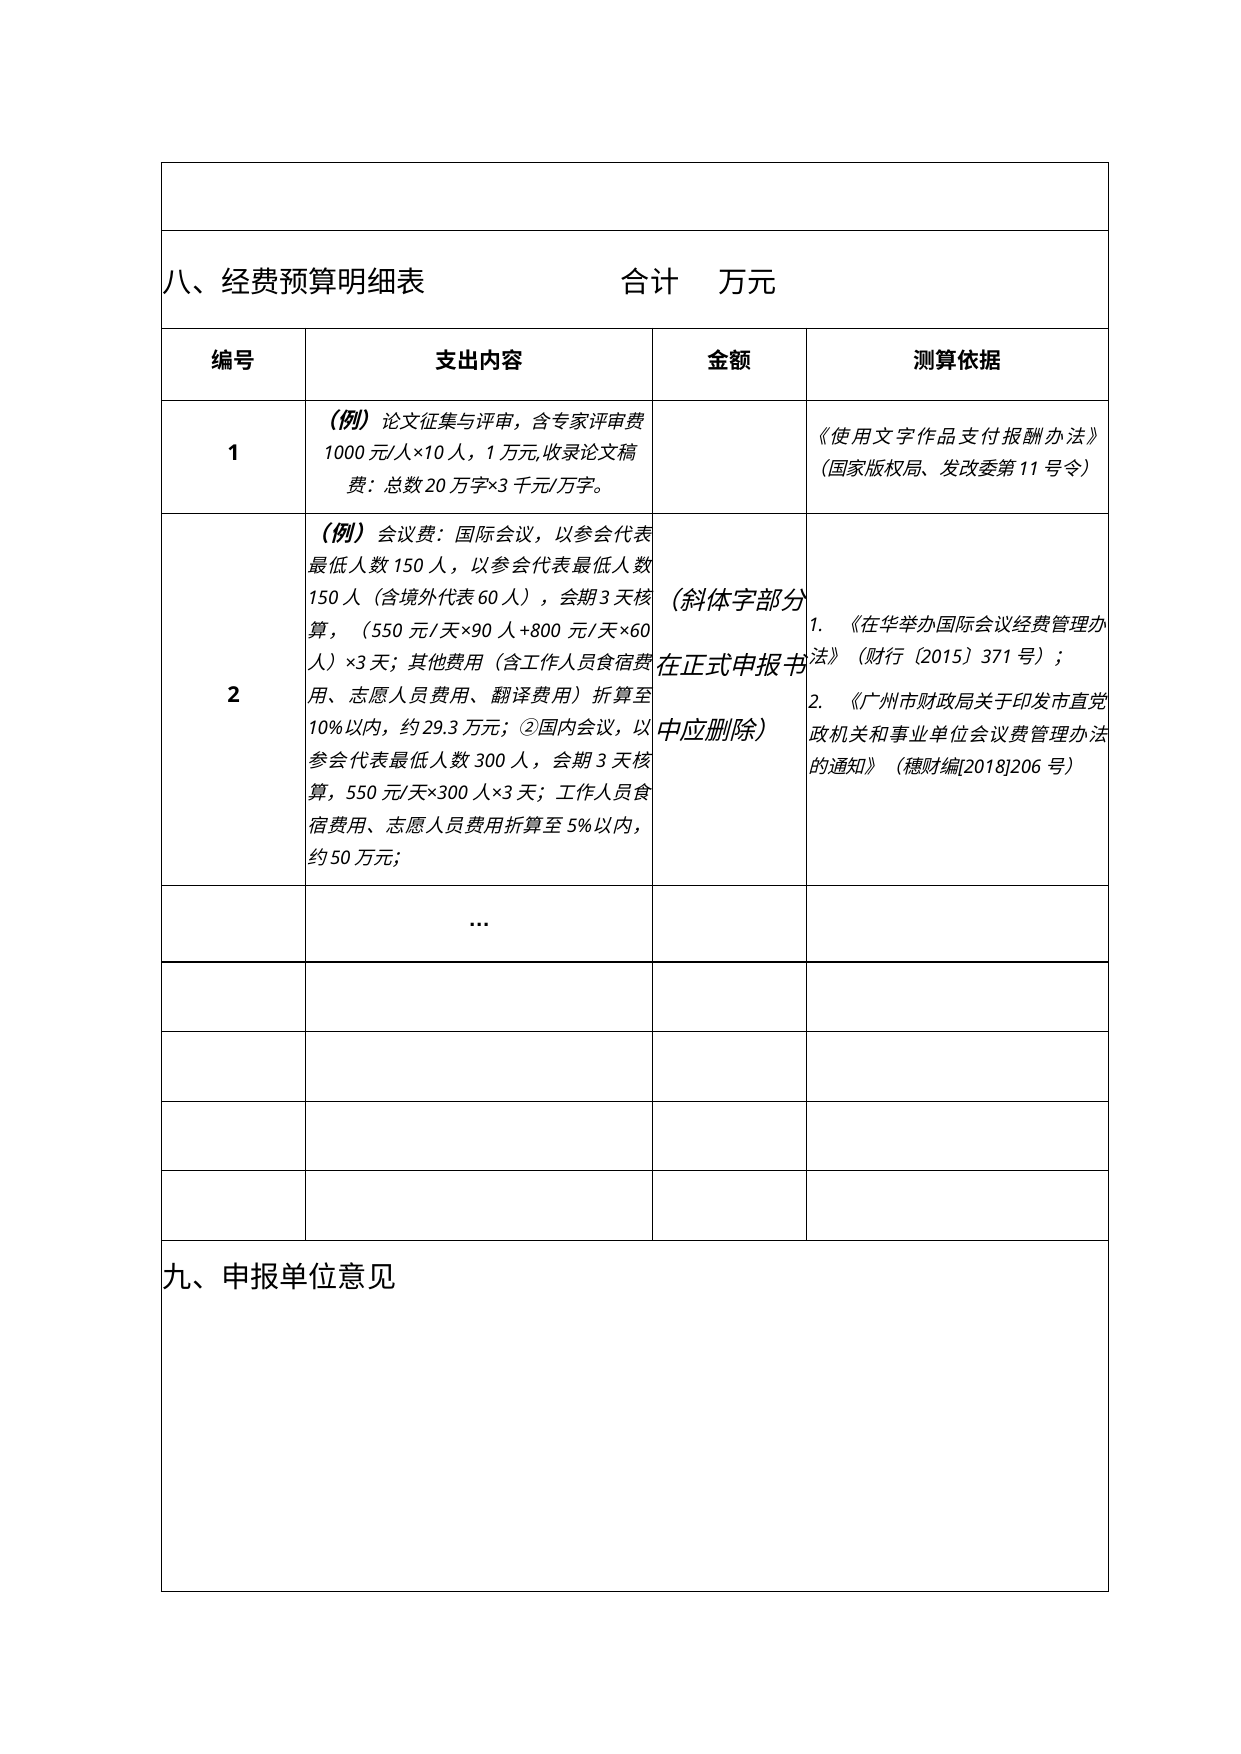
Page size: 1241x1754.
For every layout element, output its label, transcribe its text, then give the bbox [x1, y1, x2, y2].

table_cell [653, 1032, 806, 1101]
table_cell 九、申报单位意见 单位公章 年 月 日 [162, 1241, 1108, 1591]
table_cell [306, 963, 652, 1031]
table_cell [653, 1102, 806, 1170]
table_cell （斜体字部分在正式申报书中应删除） [653, 514, 806, 885]
table_cell [807, 1102, 1108, 1170]
table_cell [162, 1032, 305, 1101]
table_cell … [306, 886, 652, 961]
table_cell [162, 163, 1108, 229]
table_cell 1 [162, 401, 305, 513]
table_cell 测算依据 [807, 329, 1108, 400]
table_cell [807, 1171, 1108, 1240]
table_cell [162, 1102, 305, 1170]
table_cell 《使用文字作品支付报酬办法》（国家版权局、发改委第11号令） [807, 401, 1108, 513]
table_cell [653, 1171, 806, 1240]
table_cell [306, 1032, 652, 1101]
table_cell （例）论文征集与评审，含专家评审费1000元/人×10人，1万元,收录论文稿费：总数20万字×3千元/万字。 [306, 401, 652, 513]
table_cell [807, 1032, 1108, 1101]
table_cell [306, 1102, 652, 1170]
table_cell 八、经费预算明细表 合计 万元 [162, 231, 1108, 327]
table_cell [807, 963, 1108, 1031]
table_cell [306, 1171, 652, 1240]
table_cell 《在华举办国际会议经费管理办法》（财行〔2015〕371号）； 《广州市财政局关于印发市直党政机关和事业单位会议费管理办法的通知》（穗财编[2018]206号） [807, 514, 1108, 885]
table_cell [653, 886, 806, 961]
table_cell （例）会议费：国际会议，以参会代表最低人数150人，以参会代表最低人数150人（含境外代表60人），会期3天核算，（550元/天×90人+800元/天×60人）×3天；其他费用（含工作人员食宿费用、志愿人员费用、翻译费用）折算至10%以内，约29.3万元；②国内会议，以参会代表最低人数300人，会期3天核算，550元/天×300人×3天；工作人员食宿费用、志愿人员费用折算至5%以内，约50万元； [306, 514, 652, 885]
table_cell 2 [162, 514, 305, 885]
table_cell [807, 886, 1108, 961]
table_cell [162, 886, 305, 961]
table_cell [653, 963, 806, 1031]
table_cell [653, 401, 806, 513]
table_cell [162, 963, 305, 1031]
table_cell [162, 1171, 305, 1240]
table_cell 支出内容 [306, 329, 652, 400]
table_cell 编号 [162, 329, 305, 400]
table_cell 金额 [653, 329, 806, 400]
